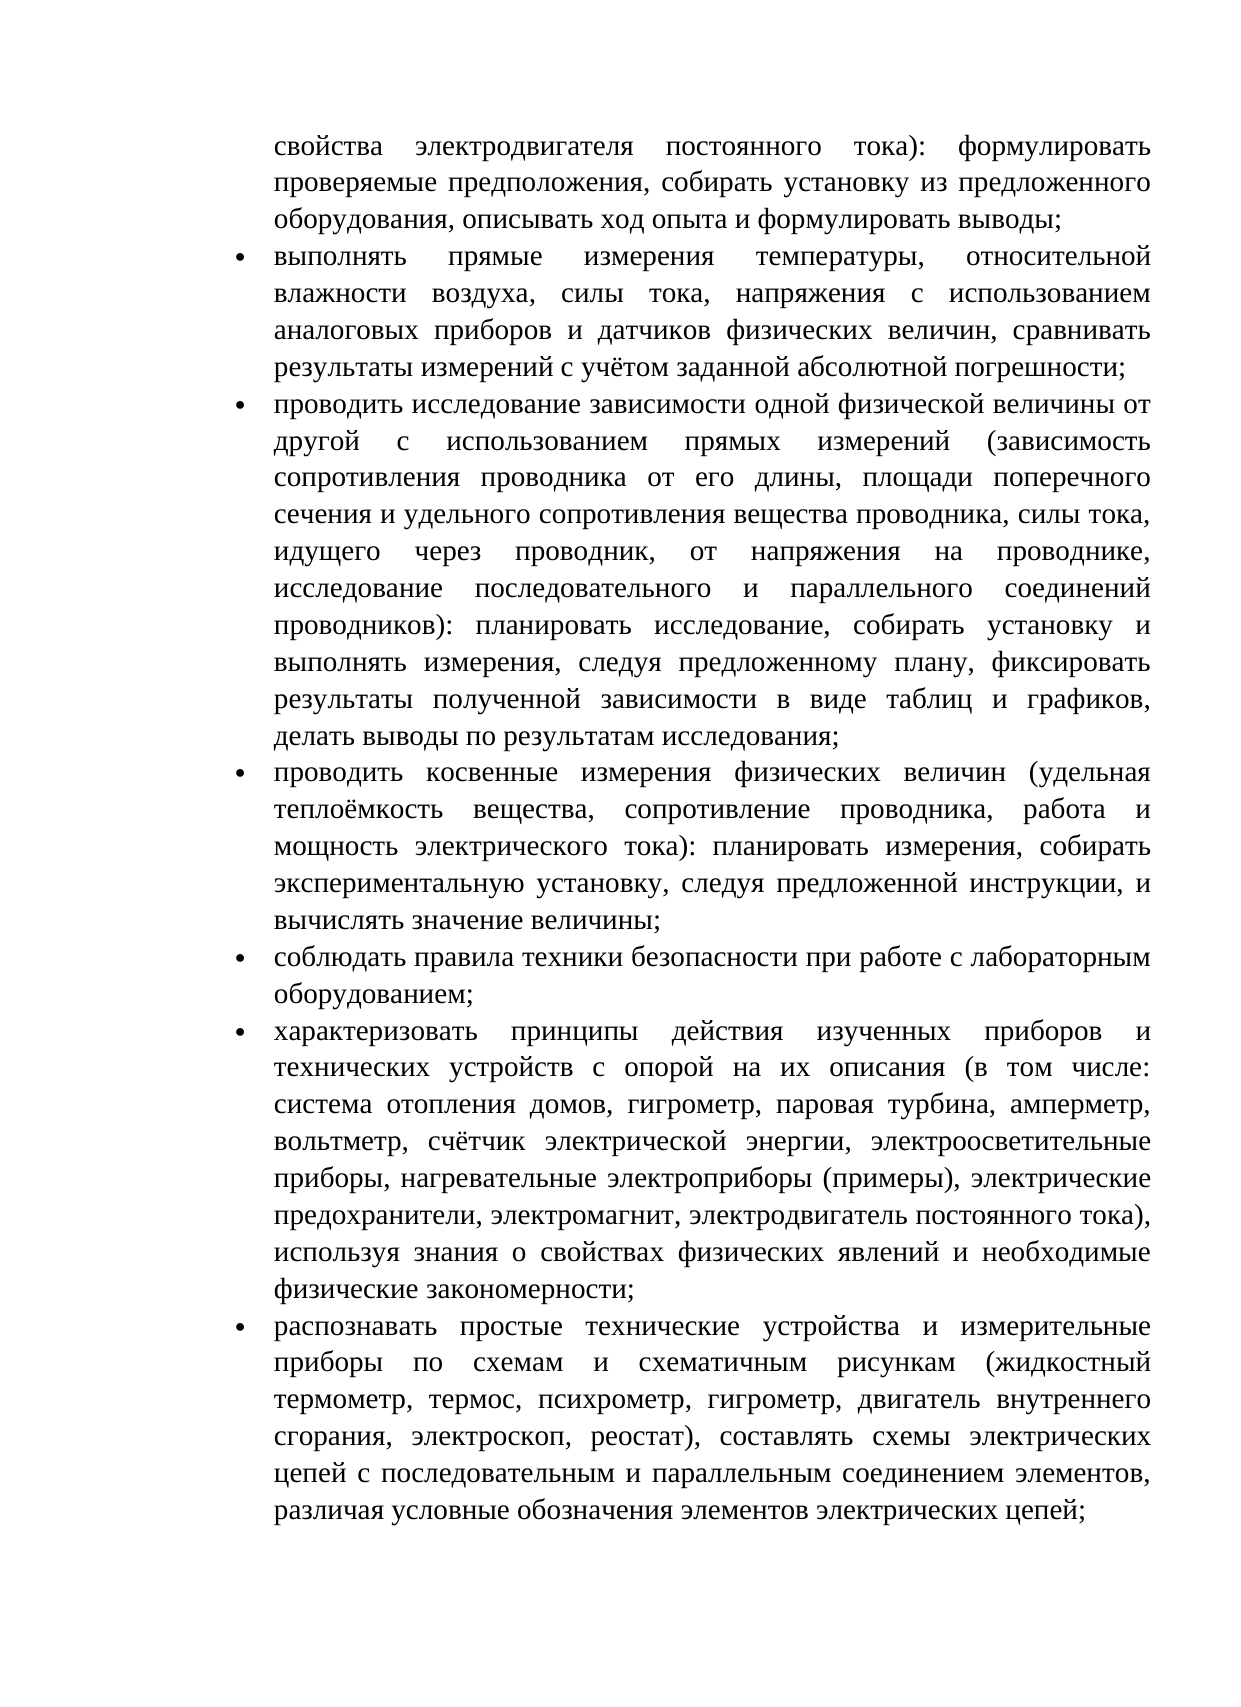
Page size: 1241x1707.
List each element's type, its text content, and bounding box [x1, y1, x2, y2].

list проводить косвенные измерения физических величин (удельная теплоёмкость вещества, сопротивление проводника, работа и мощность электрического тока): планировать измерения, собирать экспериментальную установку, следуя предложенной инструкции, и вычислять значение величины; [236, 754, 1152, 936]
list распознавать простые технические устройства и измерительные приборы по схемам и схематичным рисункам (жидкостный термометр, термос, психрометр, гигрометр, двигатель внутреннего сгорания, электроскоп, реостат), составлять схемы электрических цепей с последовательным и параллельным соединением элементов, различая условные обозначения элементов электрических цепей; [236, 1308, 1152, 1526]
list характеризовать принципы действия изученных приборов и технических устройств с опорой на их описания (в том числе: система отопления домов, гигрометр, паровая турбина, амперметр, вольтметр, счётчик электрической энергии, электроосветительные приборы, нагревательные электроприборы (примеры), электрические предохранители, электромагнит, электродвигатель постоянного тока), используя знания о свойствах физических явлений и необходимые физические закономерности; [236, 1013, 1152, 1304]
list проводить исследование зависимости одной физической величины от другой с использованием прямых измерений (зависимость сопротивления проводника от его длины, площади поперечного сечения и удельного сопротивления вещества проводника, силы тока, идущего через проводник, от напряжения на проводнике, исследование последовательного и параллельного соединений проводников): планировать исследование, собирать установку и выполнять измерения, следуя предложенному плану, фиксировать результаты полученной зависимости в виде таблиц и графиков, делать выводы по результатам исследования; [236, 386, 1152, 751]
list выполнять прямые измерения температуры, относительной влажности воздуха, силы тока, напряжения с использованием аналоговых приборов и датчиков физических величин, сравнивать результаты измерений с учётом заданной абсолютной погрешности; [236, 238, 1152, 382]
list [236, 128, 1152, 235]
list соблюдать правила техники безопасности при работе с лабораторным оборудованием; [236, 939, 1152, 1009]
